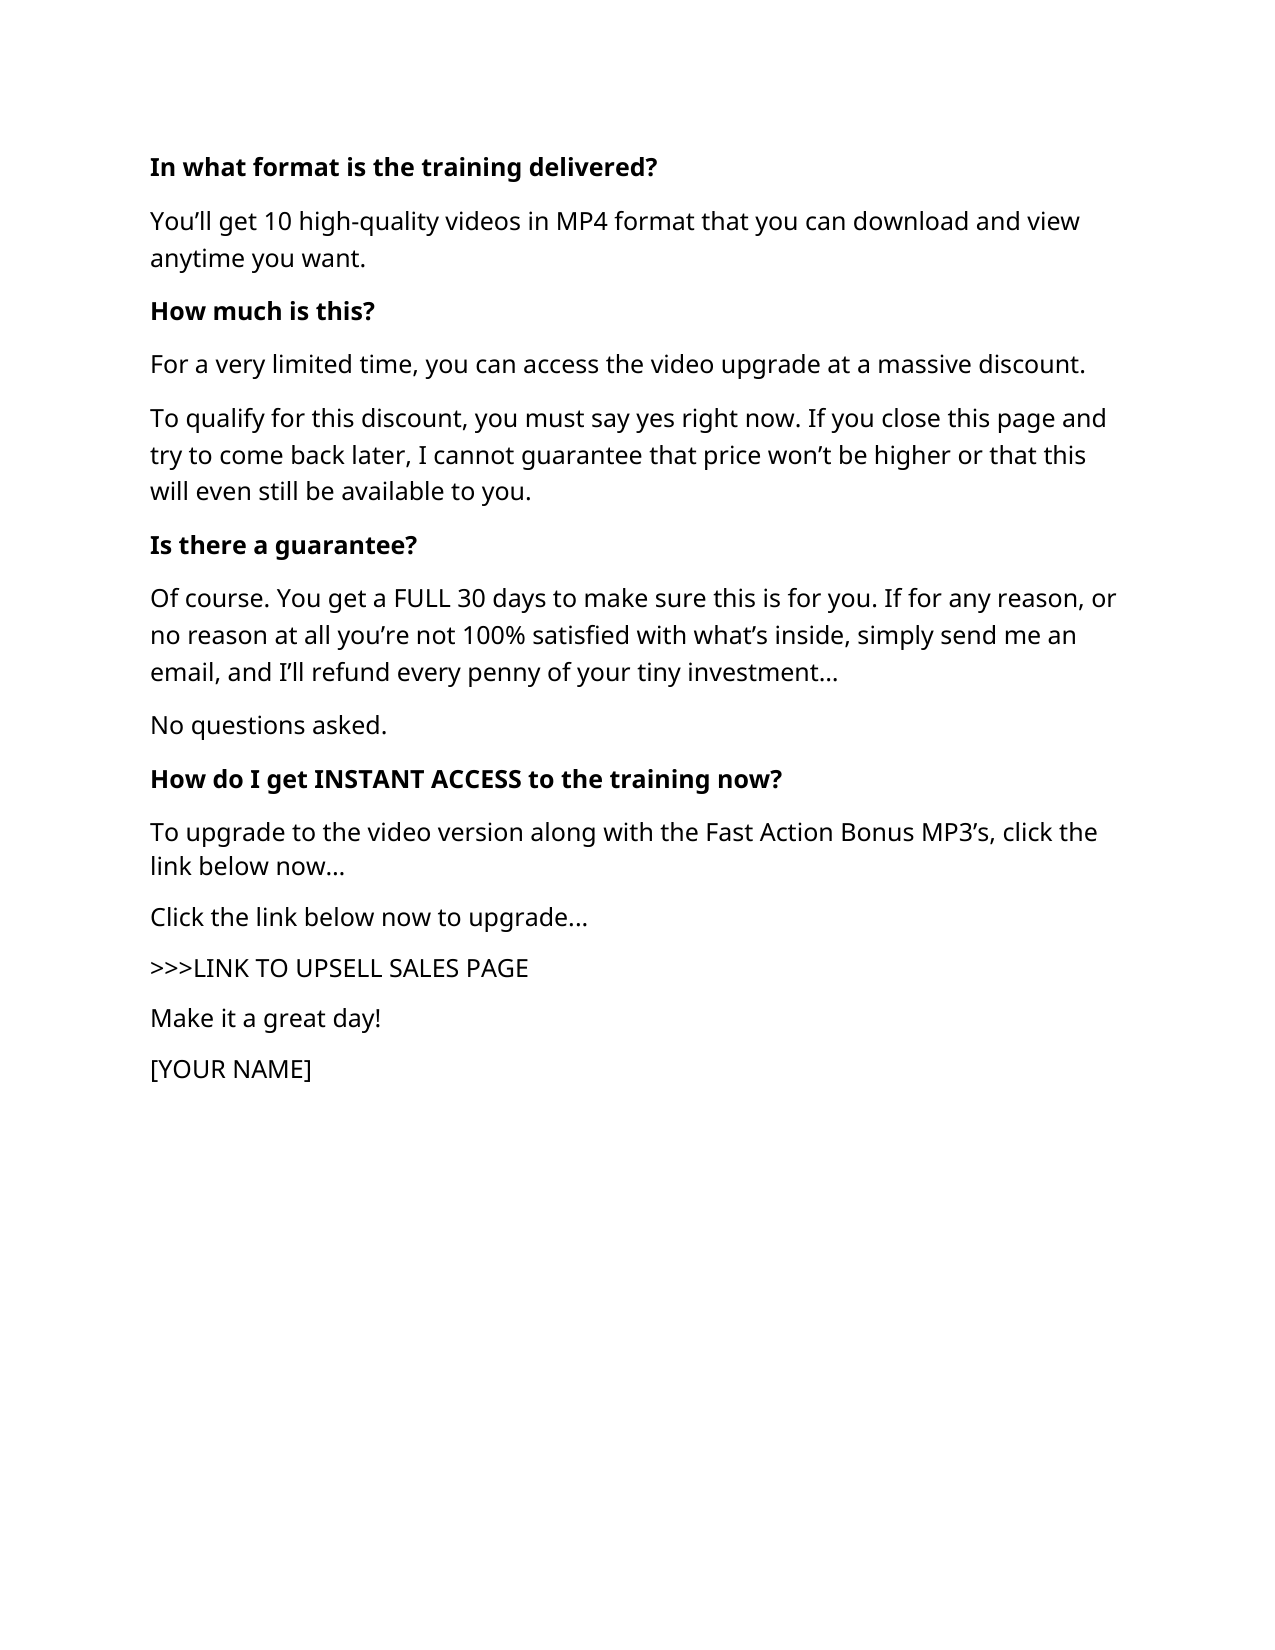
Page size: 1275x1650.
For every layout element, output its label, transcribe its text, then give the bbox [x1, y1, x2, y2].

text Make it a great day! [150, 1001, 1125, 1035]
text For a very limited time, you can access the video upgrade at a massive discount. [150, 347, 1125, 381]
text To upgrade to the video version along with the Fast Action Bonus MP3’s, click the link below now… [150, 815, 1125, 883]
text >>>LINK TO UPSELL SALES PAGE [150, 950, 1125, 984]
text You’ll get 10 high-quality videos in MP4 format that you can download and view anytime you want. [150, 203, 1125, 274]
text Click the link below now to upgrade... [150, 899, 1125, 934]
text [YOUR NAME] [150, 1052, 1125, 1086]
text In what format is the training delivered? [150, 150, 1125, 184]
text No questions asked. [150, 708, 1125, 742]
text Is there a guarantee? [150, 527, 1125, 562]
text How do I get INSTANT ACCESS to the training now? [150, 761, 1125, 795]
text How much is this? [150, 294, 1125, 328]
text To qualify for this discount, you must say yes right now. If you close this page and try to come back later, I cannot guarantee that price won’t be higher or that this will even still be available to you. [150, 401, 1125, 508]
text Of course. You get a FULL 30 days to make sure this is for you. If for any reason, or no reason at all you’re not 100% satisfied with what’s inside, simply send me an email, and I’ll refund every penny of your tiny investment… [150, 581, 1125, 688]
